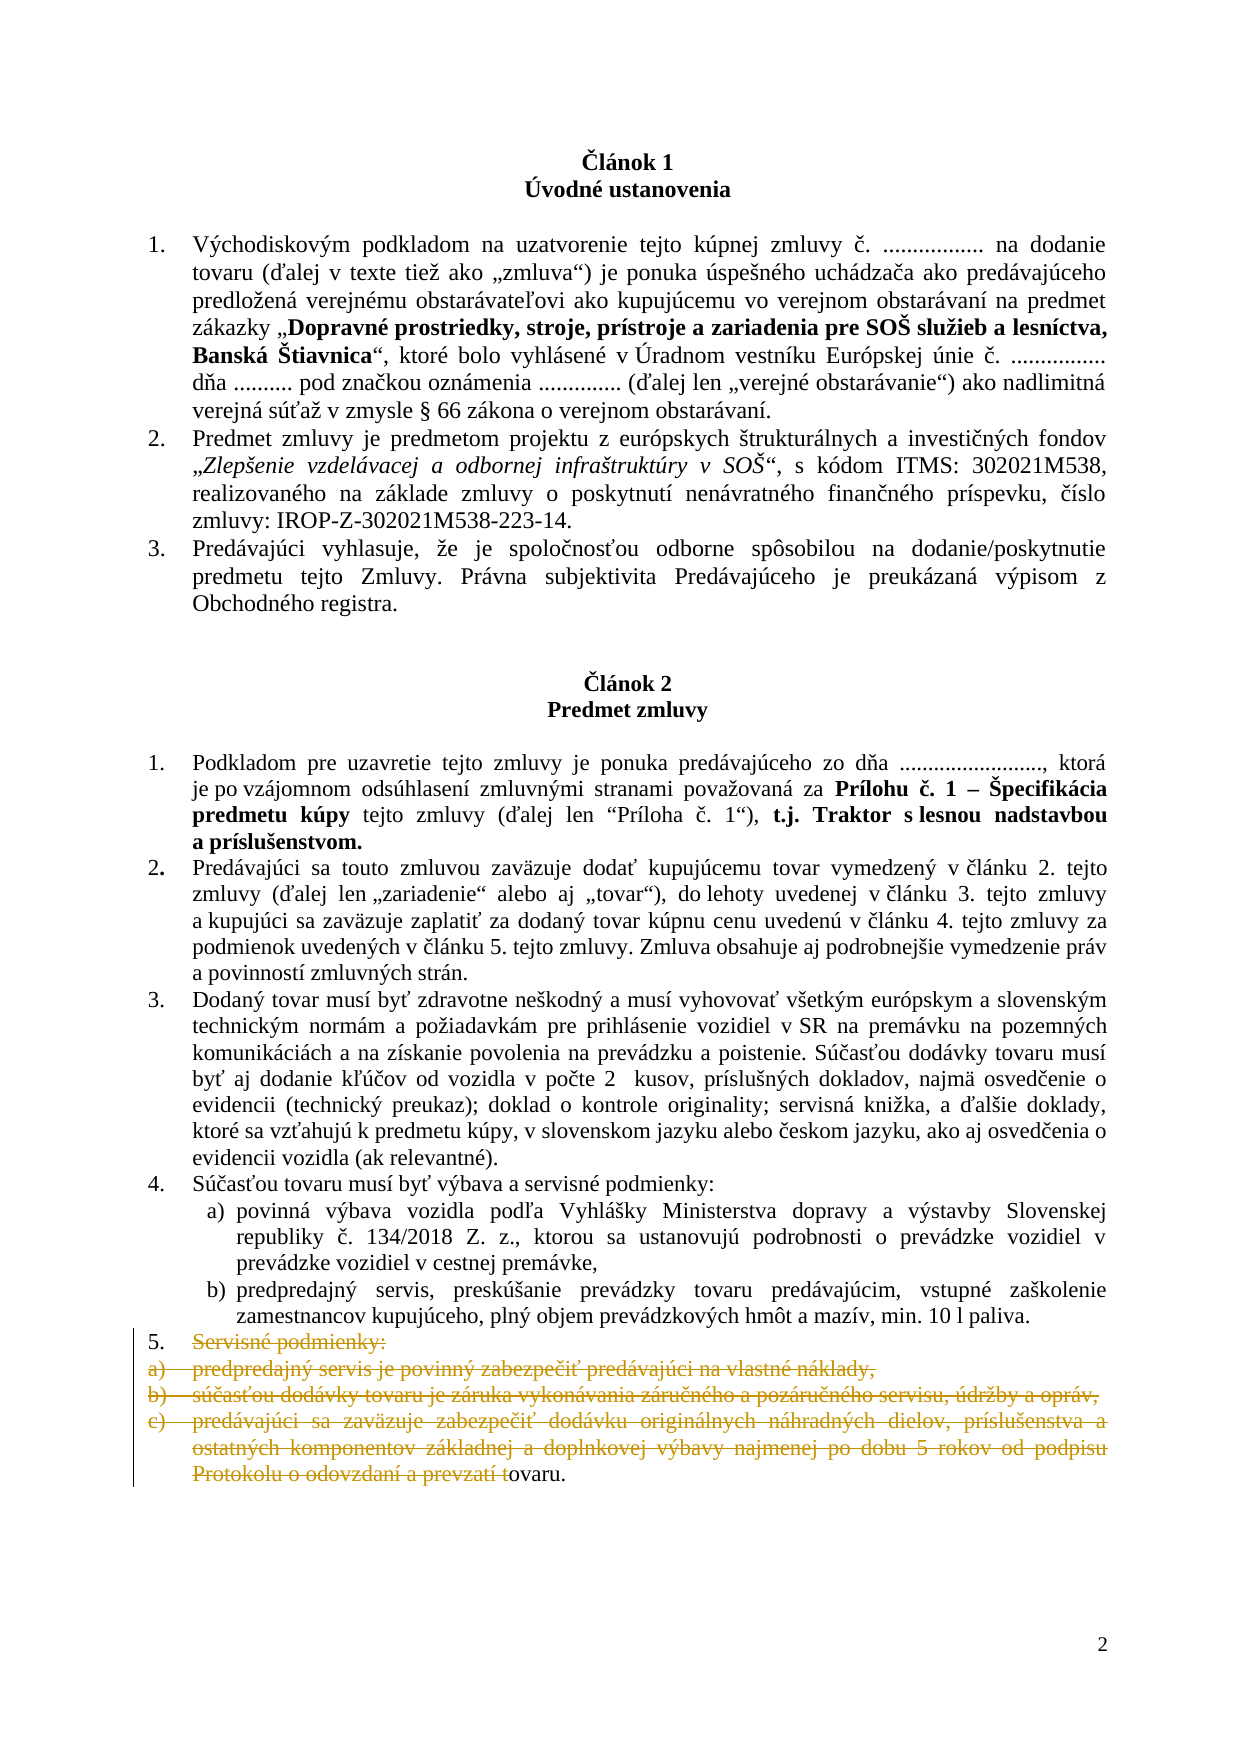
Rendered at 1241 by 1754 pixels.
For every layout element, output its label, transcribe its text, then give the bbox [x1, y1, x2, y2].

text b) predpredajný servis, preskúšanie prevádzky tovaru predávajúcim, vstupné zaškolenie zamestnancov kupujúceho, plný objem prevádzkových hmôt a mazív, min. 10 l paliva. [207, 1276, 1107, 1328]
text Článok 1 [148, 148, 1107, 175]
text 3. Dodaný tovar musí byť zdravotne neškodný a musí vyhovovať všetkým európskym a slovenským technickým normám a požiadavkám pre prihlásenie vozidiel v SR na premávku na pozemných komunikáciách a na získanie povolenia na prevádzku a poistenie. Súčasťou dodávky tovaru musí byť aj dodanie kľúčov od vozidla v počte 2 kusov, príslušných dokladov, najmä osvedčenie o evidencii (technický preukaz); doklad o kontrole originality; servisná knižka, a ďalšie doklady, ktoré sa vzťahujú k predmetu kúpy, v slovenskom jazyku alebo českom jazyku, ako aj osvedčenia o evidencii vozidla (ak relevantné). [148, 986, 1107, 1170]
text a) povinná výbava vozidla podľa Vyhlášky Ministerstva dopravy a výstavby Slovenskej republiky č. 134/2018 Z. z., ktorou sa ustanovujú podrobnosti o prevádzke vozidiel v prevádzke vozidiel v cestnej premávke, [207, 1197, 1107, 1276]
list Východiskovým podkladom na uzatvorenie tejto kúpnej zmluvy č. ................. na dodanie tovaru (ďalej v texte tiež ako „zmluva“) je ponuka úspešného uchádzača ako predávajúceho predložená verejnému obstarávateľovi ako kupujúcemu vo verejnom obstarávaní na predmet zákazky „Dopravné prostriedky, stroje, prístroje a zariadenia pre SOŠ služieb a lesníctva, Banská Štiavnica“, ktoré bolo vyhlásené v Úradnom vestníku Európskej únie č. ................ dňa .......... pod značkou oznámenia .............. (ďalej len „verejné obstarávanie“) ako nadlimitná verejná súťaž v zmysle § 66 zákona o verejnom obstarávaní. [148, 230, 1107, 424]
text Predmet zmluvy [148, 696, 1107, 722]
text 4. Súčasťou tovaru musí byť výbava a servisné podmienky: [148, 1170, 1107, 1197]
text Úvodné ustanovenia [148, 175, 1107, 203]
text Článok 2 [148, 669, 1107, 696]
text 1. Podkladom pre uzavretie tejto zmluvy je ponuka predávajúceho zo dňa ........................., ktorá je po vzájomnom odsúhlasení zmluvnými stranami považovaná za Prílohu č. 1 – Špecifikácia predmetu kúpy tejto zmluvy (ďalej len “Príloha č. 1“), t.j. Traktor s lesnou nadstavbou a príslušenstvom. [148, 749, 1107, 854]
list Predávajúci vyhlasuje, že je spoločnosťou odborne spôsobilou na dodanie/poskytnutie predmetu tejto Zmluvy. Právna subjektivita Predávajúceho je preukázaná výpisom z Obchodného registra. [148, 534, 1107, 617]
text 2. Predávajúci sa touto zmluvou zaväzuje dodať kupujúcemu tovar vymedzený v článku 2. tejto zmluvy (ďalej len „zariadenie“ alebo aj „tovar“), do lehoty uvedenej v článku 3. tejto zmluvy a kupujúci sa zaväzuje zaplatiť za dodaný tovar kúpnu cenu uvedenú v článku 4. tejto zmluvy za podmienok uvedených v článku 5. tejto zmluvy. Zmluva obsahuje aj podrobnejšie vymedzenie práv a povinností zmluvných strán. [148, 854, 1107, 986]
list Predmet zmluvy je predmetom projektu z európskych štrukturálnych a investičných fondov „Zlepšenie vzdelávacej a odbornej infraštruktúry v SOŠ“, s kódom ITMS: 302021M538, realizovaného na základe zmluvy o poskytnutí nenávratného finančného príspevku, číslo zmluvy: IROP-Z-302021M538-223-14. [148, 424, 1107, 534]
text 5. [148, 1328, 1107, 1355]
